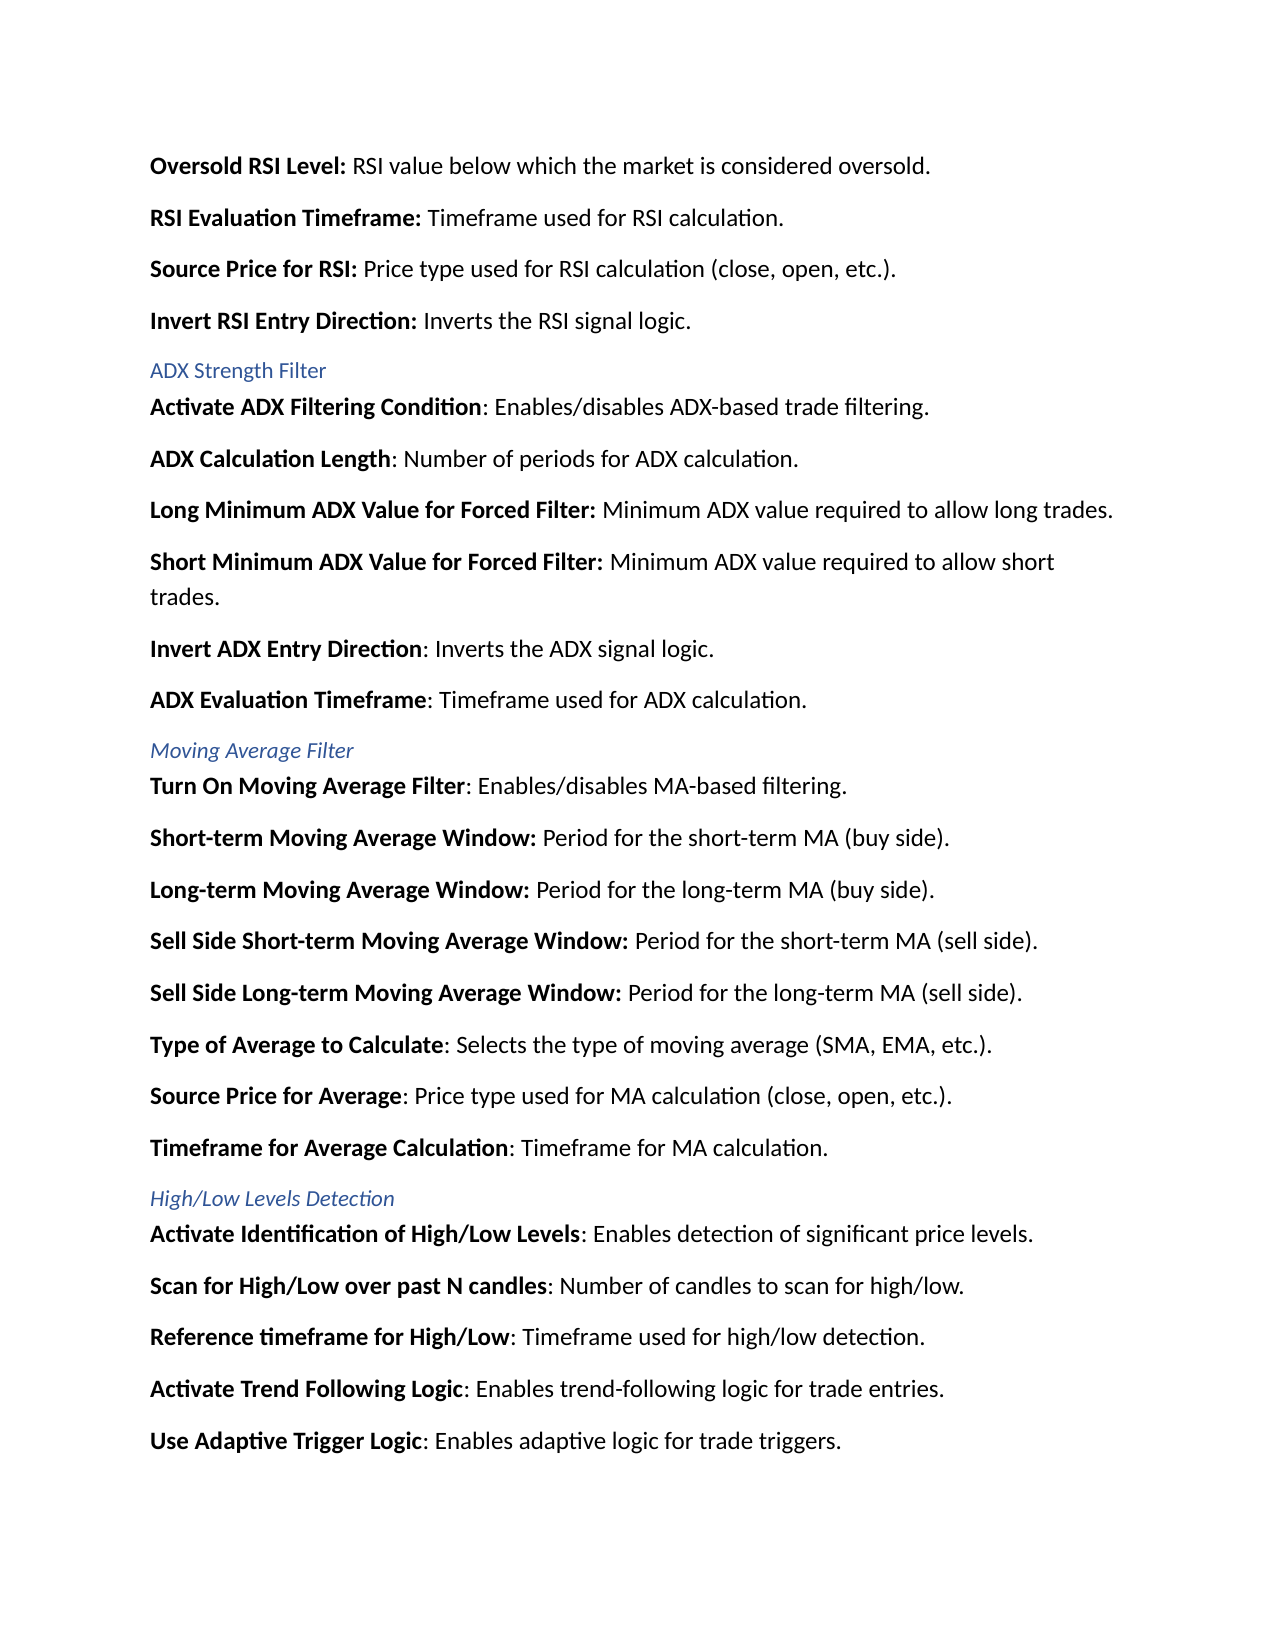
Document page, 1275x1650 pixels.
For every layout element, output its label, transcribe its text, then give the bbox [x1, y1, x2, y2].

text Short Minimum ADX Value for Forced Filter: Minimum ADX value required to allow short trades. [150, 546, 1125, 612]
text Oversold RSI Level: RSI value below which the market is considered oversold. [150, 150, 1125, 181]
text ADX Calculation Length: Number of periods for ADX calculation. [150, 443, 1125, 473]
text RSI Evaluation Timeframe: Timeframe used for RSI calculation. [150, 202, 1125, 232]
text Long-term Moving Average Window: Period for the long-term MA (buy side). [150, 874, 1125, 904]
subtitle High/Low Levels Detection [150, 1184, 1125, 1212]
subtitle ADX Strength Filter [150, 357, 1125, 385]
text Type of Average to Calculate: Selects the type of moving average (SMA, EMA, etc.). [150, 1029, 1125, 1059]
text Activate ADX Filtering Condition: Enables/disables ADX-based trade filtering. [150, 391, 1125, 422]
text Timeframe for Average Calculation: Timeframe for MA calculation. [150, 1132, 1125, 1163]
text Long Minimum ADX Value for Forced Filter: Minimum ADX value required to allow long trades. [150, 494, 1125, 525]
text ADX Evaluation Timeframe: Timeframe used for ADX calculation. [150, 684, 1125, 715]
text Use Adaptive Trigger Logic: Enables adaptive logic for trade triggers. [150, 1425, 1125, 1455]
text Invert ADX Entry Direction: Inverts the ADX signal logic. [150, 633, 1125, 663]
text Reference timeframe for High/Low: Timeframe used for high/low detection. [150, 1321, 1125, 1352]
text Short-term Moving Average Window: Period for the short-term MA (buy side). [150, 822, 1125, 853]
text Source Price for RSI: Price type used for RSI calculation (close, open, etc.). [150, 253, 1125, 284]
text Invert RSI Entry Direction: Inverts the RSI signal logic. [150, 305, 1125, 336]
text Scan for High/Low over past N candles: Number of candles to scan for high/low. [150, 1270, 1125, 1300]
text Sell Side Long-term Moving Average Window: Period for the long-term MA (sell side). [150, 977, 1125, 1008]
text Source Price for Average: Price type used for MA calculation (close, open, etc.). [150, 1080, 1125, 1111]
subtitle Moving Average Filter [150, 736, 1125, 764]
text Activate Trend Following Logic: Enables trend-following logic for trade entries. [150, 1373, 1125, 1404]
text Turn On Moving Average Filter: Enables/disables MA-based filtering. [150, 770, 1125, 801]
text Sell Side Short-term Moving Average Window: Period for the short-term MA (sell side). [150, 925, 1125, 956]
text Activate Identification of High/Low Levels: Enables detection of significant price levels. [150, 1218, 1125, 1249]
